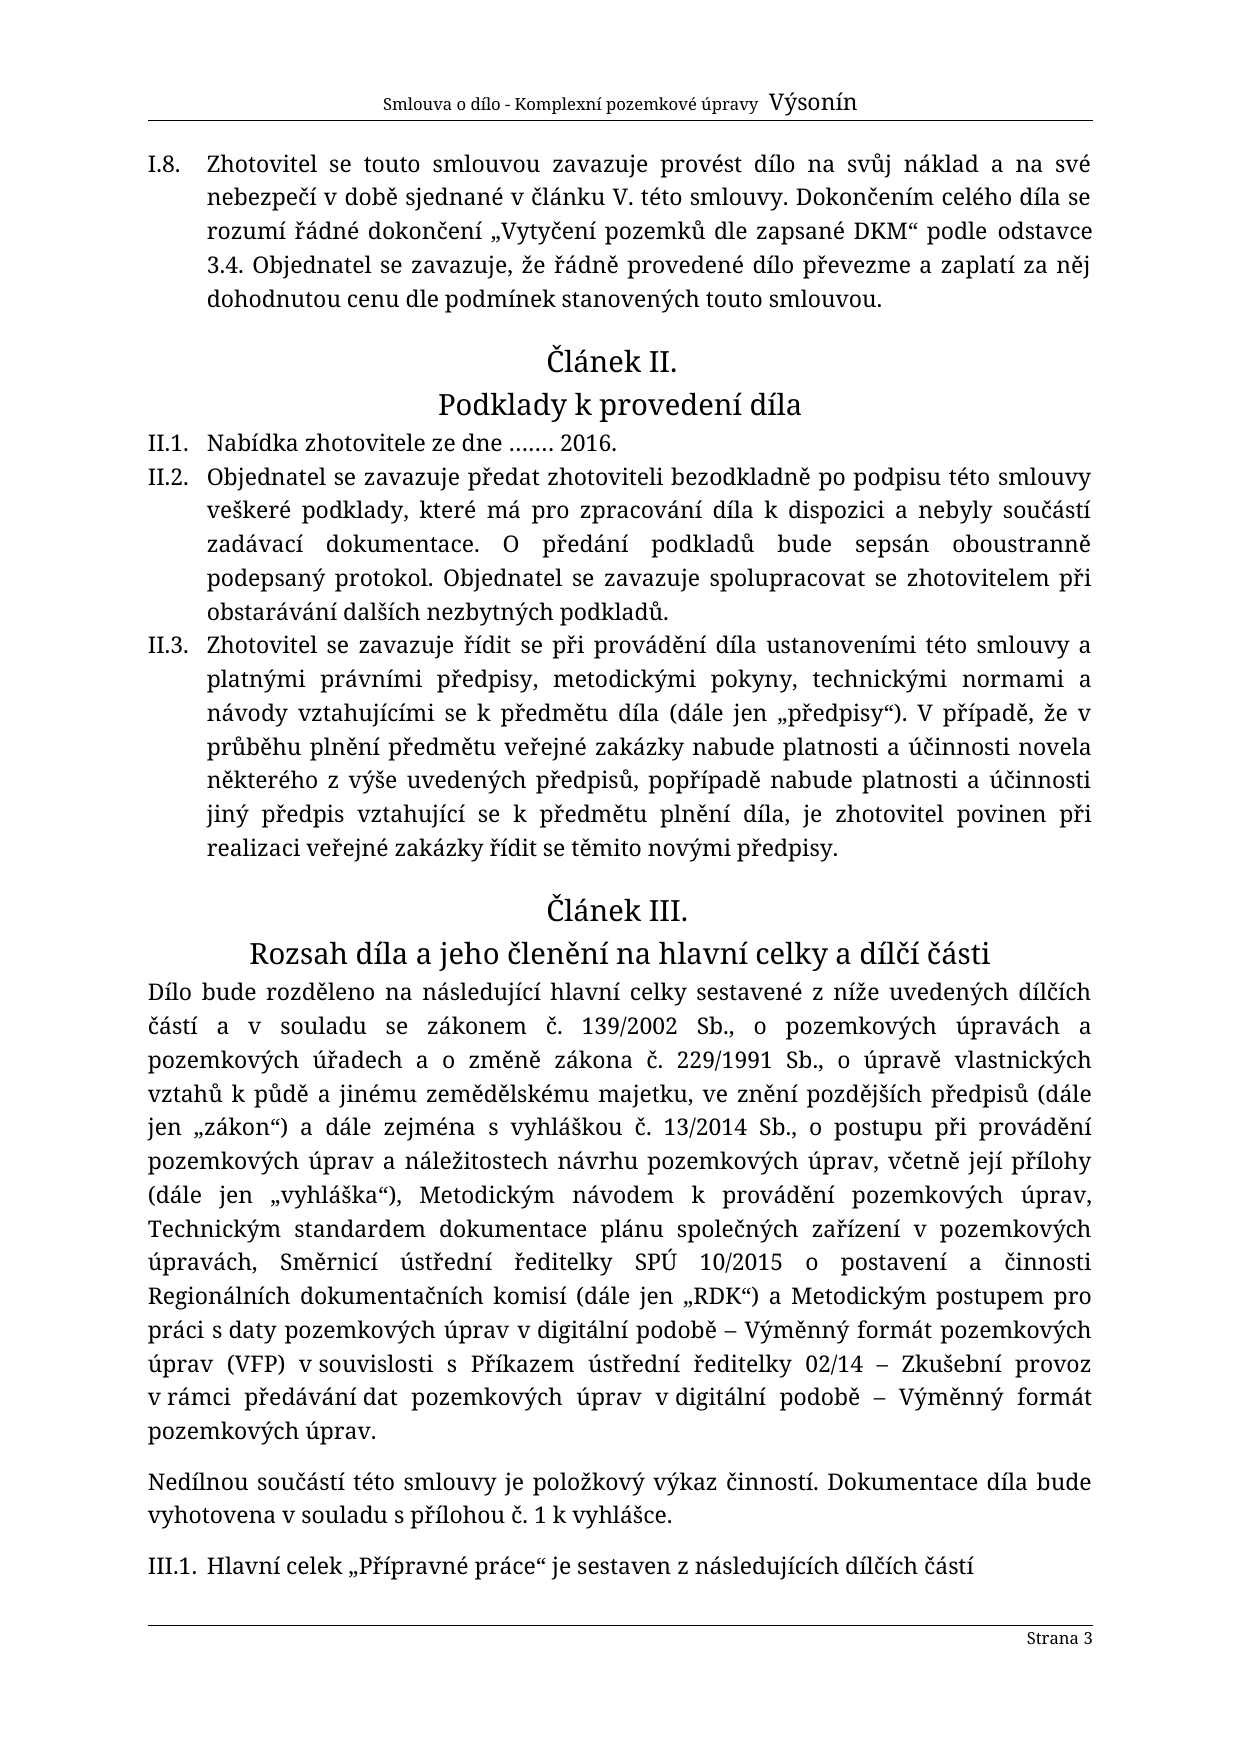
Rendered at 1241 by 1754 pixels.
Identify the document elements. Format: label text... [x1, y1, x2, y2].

subtitle Podklady k provedení díla [148, 341, 1093, 424]
list Hlavní celek „Přípravné práce“ je sestaven z následujících dílčích částí [148, 1550, 1093, 1581]
list Zhotovitel se touto smlouvou zavazuje provést dílo na svůj náklad a na své nebezpečí v době sjednané v článku V. této smlouvy. Dokončením celého díla se rozumí řádné dokončení „Vytyčení pozemků dle zapsané DKM“ podle odstavce 3.4. Objednatel se zavazuje, že řádně provedené dílo převezme a zaplatí za něj dohodnutou cenu dle podmínek stanovených touto smlouvou. [148, 148, 1093, 314]
list Objednatel se zavazuje předat zhotoviteli bezodkladně po podpisu této smlouvy veškeré podklady, které má pro zpracování díla k dispozici a nebyly součástí zadávací dokumentace. O předání podkladů bude sepsán oboustranně podepsaný protokol. Objednatel se zavazuje spolupracovat se zhotovitelem při obstarávání dalších nezbytných podkladů. [148, 461, 1093, 627]
text Nedílnou součástí této smlouvy je položkový výkaz činností. Dokumentace díla bude vyhotovena v souladu s přílohou č. 1 k vyhlášce. [148, 1466, 1093, 1531]
subtitle Rozsah díla a jeho členění na hlavní celky a dílčí části [148, 891, 1093, 973]
list Nabídka zhotovitele ze dne ……. 2016. [148, 427, 1093, 458]
list Zhotovitel se zavazuje řídit se při provádění díla ustanoveními této smlouvy a platnými právními předpisy, metodickými pokyny, technickými normami a návody vztahujícími se k předmětu díla (dále jen „předpisy“). V případě, že v průběhu plnění předmětu veřejné zakázky nabude platnosti a účinnosti novela některého z výše uvedených předpisů, popřípadě nabude platnosti a účinnosti jiný předpis vztahující se k předmětu plnění díla, je zhotovitel povinen při realizaci veřejné zakázky řídit se těmito novými předpisy. [148, 629, 1093, 863]
text Dílo bude rozděleno na následující hlavní celky sestavené z níže uvedených dílčích částí a v souladu se zákonem č. 139/2002 Sb., o pozemkových úpravách a pozemkových úřadech a o změně zákona č. 229/1991 Sb., o úpravě vlastnických vztahů k půdě a jinému zemědělskému majetku, ve znění pozdějších předpisů (dále jen „zákon“) a dále zejména s vyhláškou č. 13/2014 Sb., o postupu při provádění pozemkových úprav a náležitostech návrhu pozemkových úprav, včetně její přílohy (dále jen „vyhláška“), Metodickým návodem k provádění pozemkových úprav, Technickým standardem dokumentace plánu společných zařízení v pozemkových úpravách, Směrnicí ústřední ředitelky SPÚ 10/2015 o postavení a činnosti Regionálních dokumentačních komisí (dále jen „RDK“) a Metodickým postupem pro práci s daty pozemkových úprav v digitální podobě – Výměnný formát pozemkových úprav (VFP) v souvislosti s Příkazem ústřední ředitelky 02/14 – Zkušební provoz v rámci předávání dat pozemkových úprav v digitální podobě – Výměnný formát pozemkových úprav. [148, 976, 1093, 1446]
